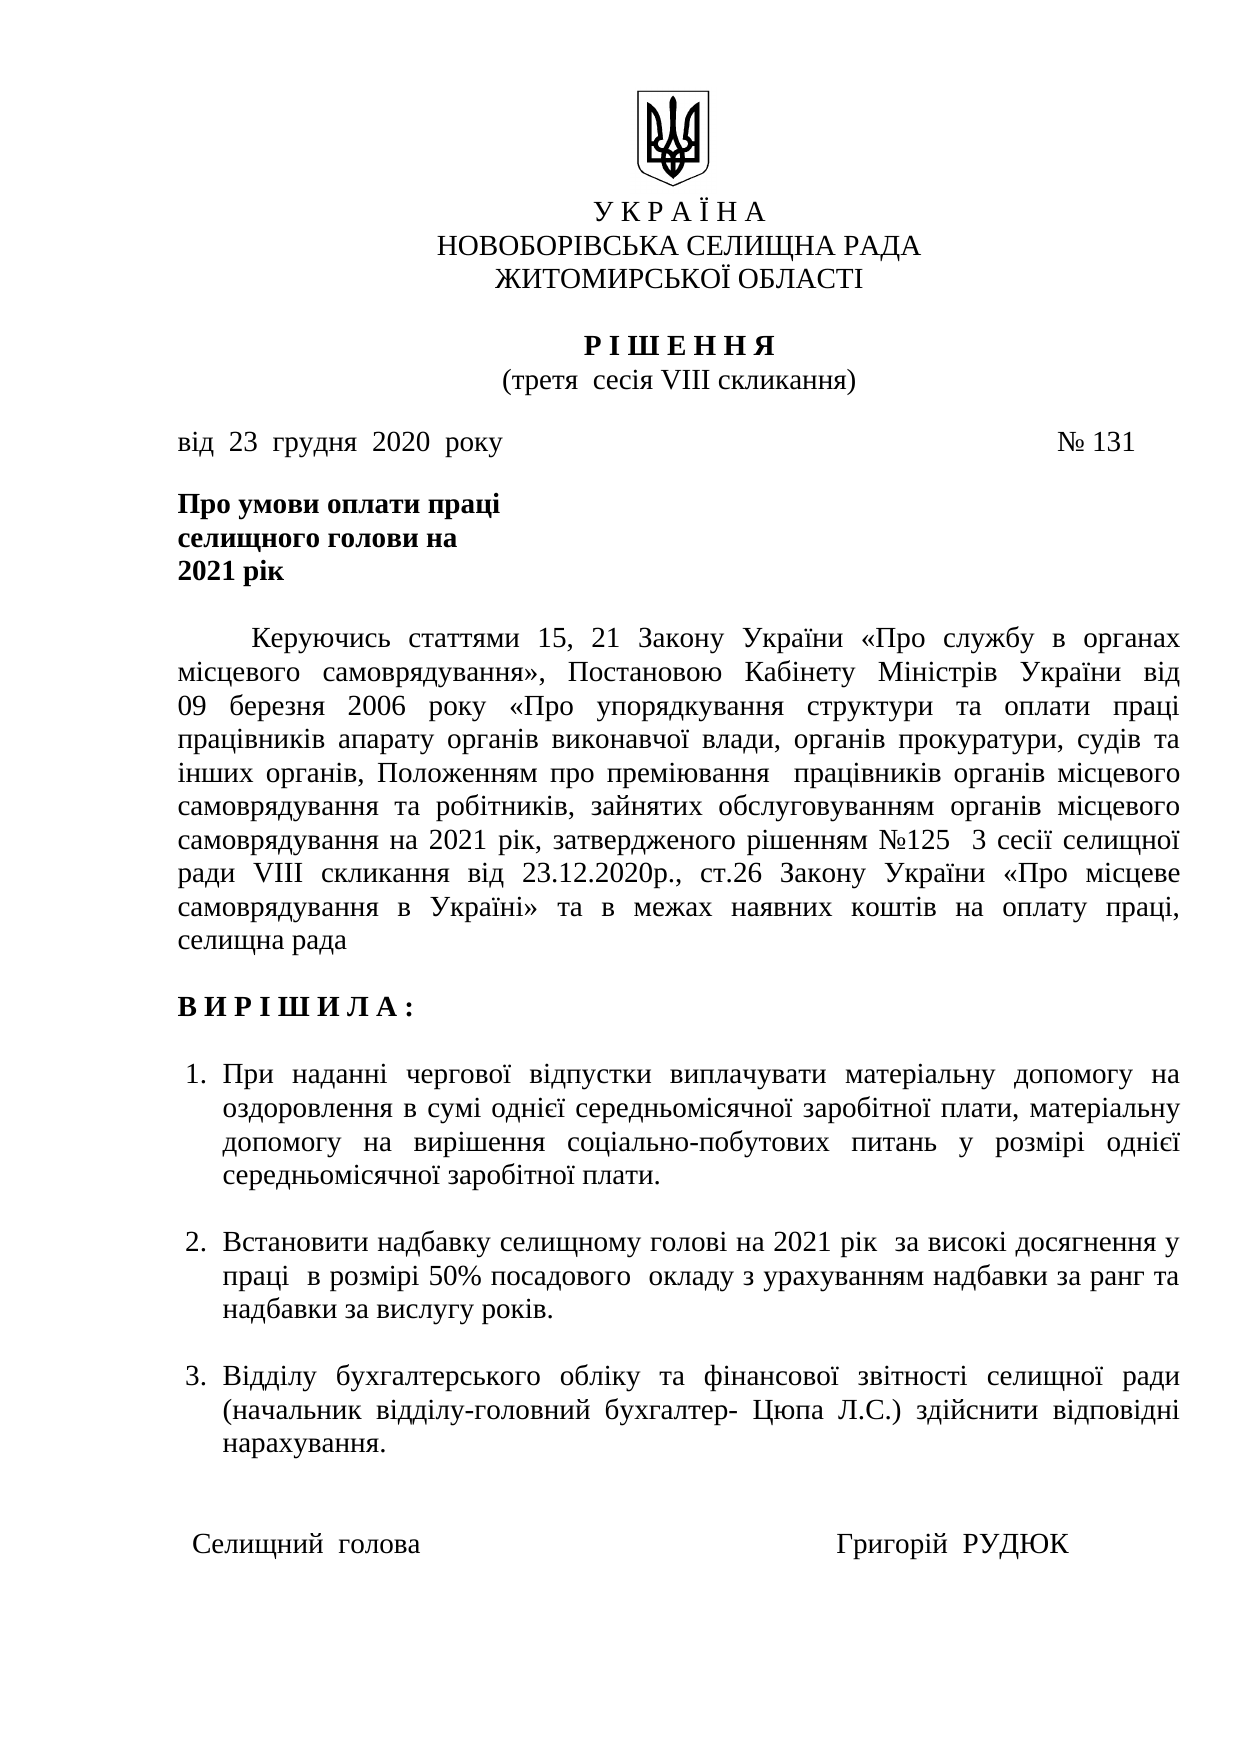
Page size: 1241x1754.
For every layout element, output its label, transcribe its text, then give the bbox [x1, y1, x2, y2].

list При наданні чергової відпустки виплачувати матеріальну допомогу на оздоровлення в сумі однієї середньомісячної заробітної плати, матеріальну допомогу на вирішення соціально-побутових питань у розмірі однієї середньомісячної заробітної плати. [185, 1057, 1181, 1191]
text ЖИТОМИРСЬКОЇ ОБЛАСТІ [177, 261, 1181, 295]
text 2021 рік [177, 553, 1181, 587]
text Селищний голова Григорій РУДЮК [177, 1526, 1181, 1560]
text НОВОБОРІВСЬКА СЕЛИЩНА РАДА [177, 228, 1181, 261]
text Р І Ш Е Н Н Я [177, 328, 1181, 362]
text від 23 грудня 2020 року № 131 [177, 424, 1181, 458]
text Керуючись статтями 15, 21 Закону України «Про службу в органах місцевого самоврядування», Постановою Кабінету Міністрів України від 09 березня 2006 року «Про упорядкування структури та оплати праці працівників апарату органів виконавчої влади, органів прокуратури, судів та інших органів, Положенням про преміювання працівників органів місцевого самоврядування та робітників, зайнятих обслуговуванням органів місцевого самоврядування на 2021 рік, затвердженого рішенням №125 3 сесії селищної ради VIІІ скликання від 23.12.2020р., ст.26 Закону України «Про місцеве самоврядування в Україні» та в межах наявних коштів на оплату праці, селищна рада [177, 621, 1181, 956]
picture [630, 87, 717, 194]
text У К Р А Ї Н А [177, 194, 1181, 228]
text (третя сесія VIІІ скликання) [177, 362, 1181, 395]
text В И Р І Ш И Л А : [177, 989, 1181, 1023]
list Відділу бухгалтерського обліку та фінансової звітності селищної ради (начальник відділу-головний бухгалтер- Цюпа Л.С.) здійснити відповідні нарахування. [185, 1358, 1181, 1459]
text Про умови оплати праці [177, 486, 1181, 520]
text селищного голови на [177, 520, 1181, 553]
list Встановити надбавку селищному голові на 2021 рік за високі досягнення у праці в розмірі 50% посадового окладу з урахуванням надбавки за ранг та надбавки за вислугу років. [185, 1224, 1181, 1325]
